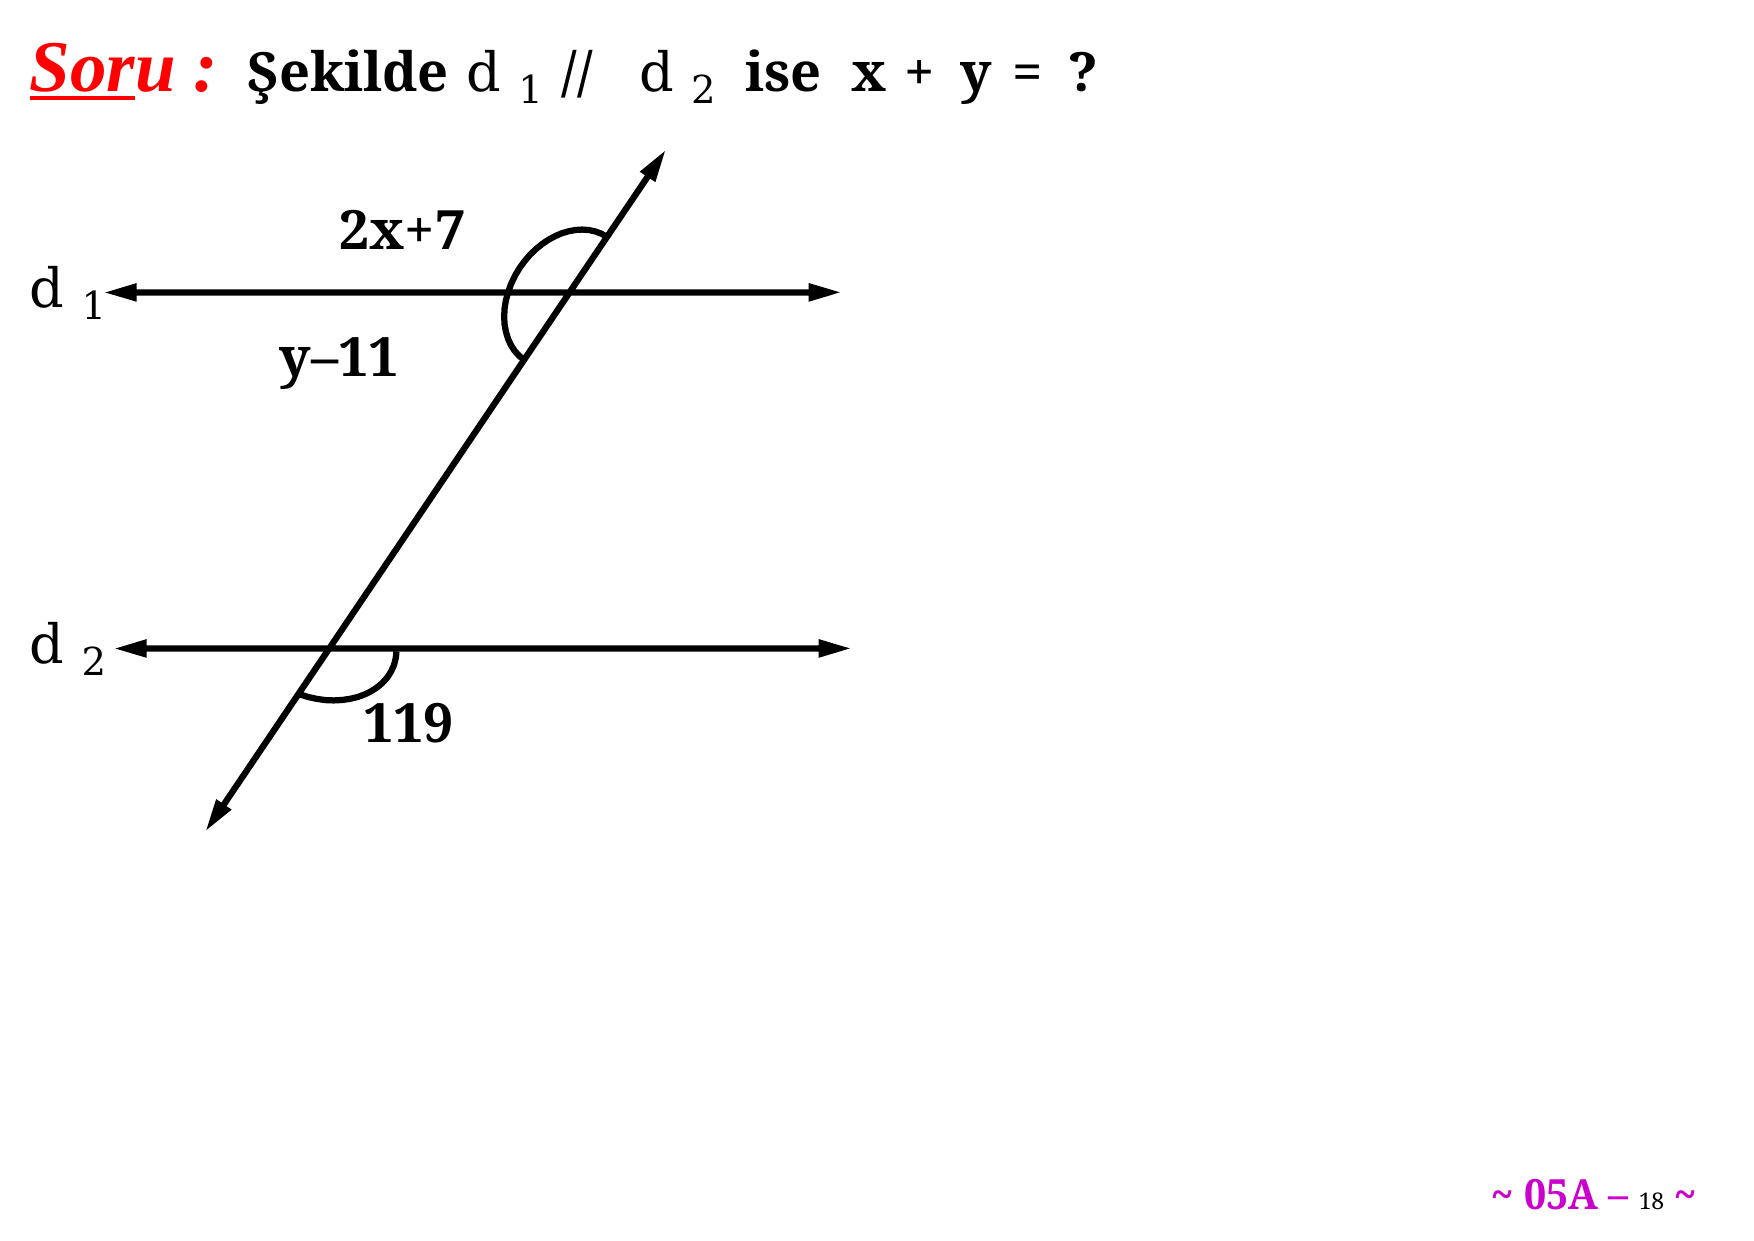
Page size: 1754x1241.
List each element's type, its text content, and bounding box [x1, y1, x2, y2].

text d 1 [29, 257, 1735, 328]
text d 2 [29, 613, 1735, 685]
text Soru : Şekilde d 1 // d 2 ise x + y = ? [29, 23, 1735, 109]
